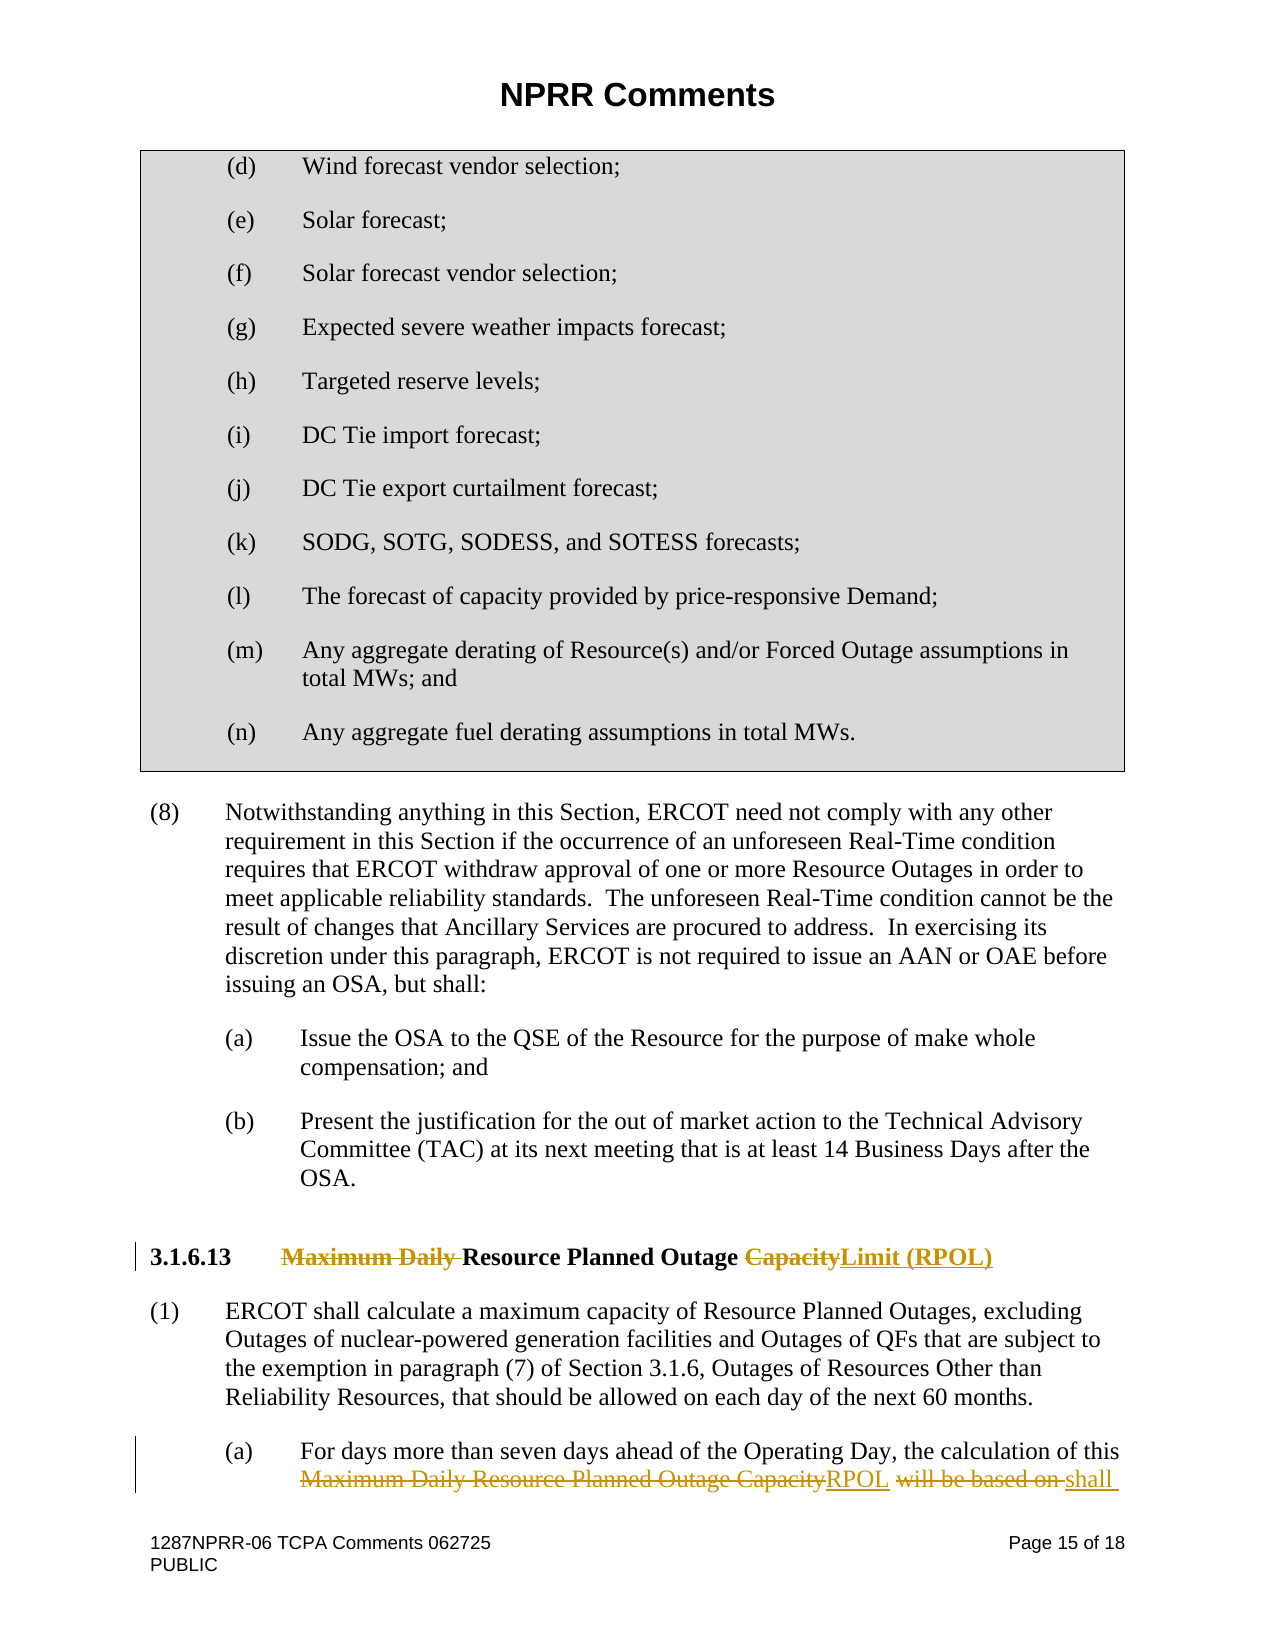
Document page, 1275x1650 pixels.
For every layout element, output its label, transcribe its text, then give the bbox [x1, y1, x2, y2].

text (a) Issue the OSA to the QSE of the Resource for the purpose of make whole compensation; and [225, 1023, 1125, 1081]
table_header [141, 151, 1124, 771]
text (b) Present the justification for the out of market action to the Technical Advisory Committee (TAC) at its next meeting that is at least 14 Business Days after the OSA. [225, 1106, 1125, 1192]
text (1) ERCOT shall calculate a maximum capacity of Resource Planned Outages, excluding Outages of nuclear-powered generation facilities and Outages of QFs that are subject to the exemption in paragraph (7) of Section 3.1.6, Outages of Resources Other than Reliability Resources, that should be allowed on each day of the next 60 months. [150, 1296, 1125, 1411]
text (8) Notwithstanding anything in this Section, ERCOT need not comply with any other requirement in this Section if the occurrence of an unforeseen Real-Time condition requires that ERCOT withdraw approval of one or more Resource Outages in order to meet applicable reliability standards. The unforeseen Real-Time condition cannot be the result of changes that Ancillary Services are procured to address. In exercising its discretion under this paragraph, ERCOT is not required to issue an AAN or OAE before issuing an OSA, but shall: [150, 797, 1125, 998]
text 3.1.6.13 Resource Planned Outage [150, 1242, 1125, 1271]
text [225, 1436, 1125, 1493]
